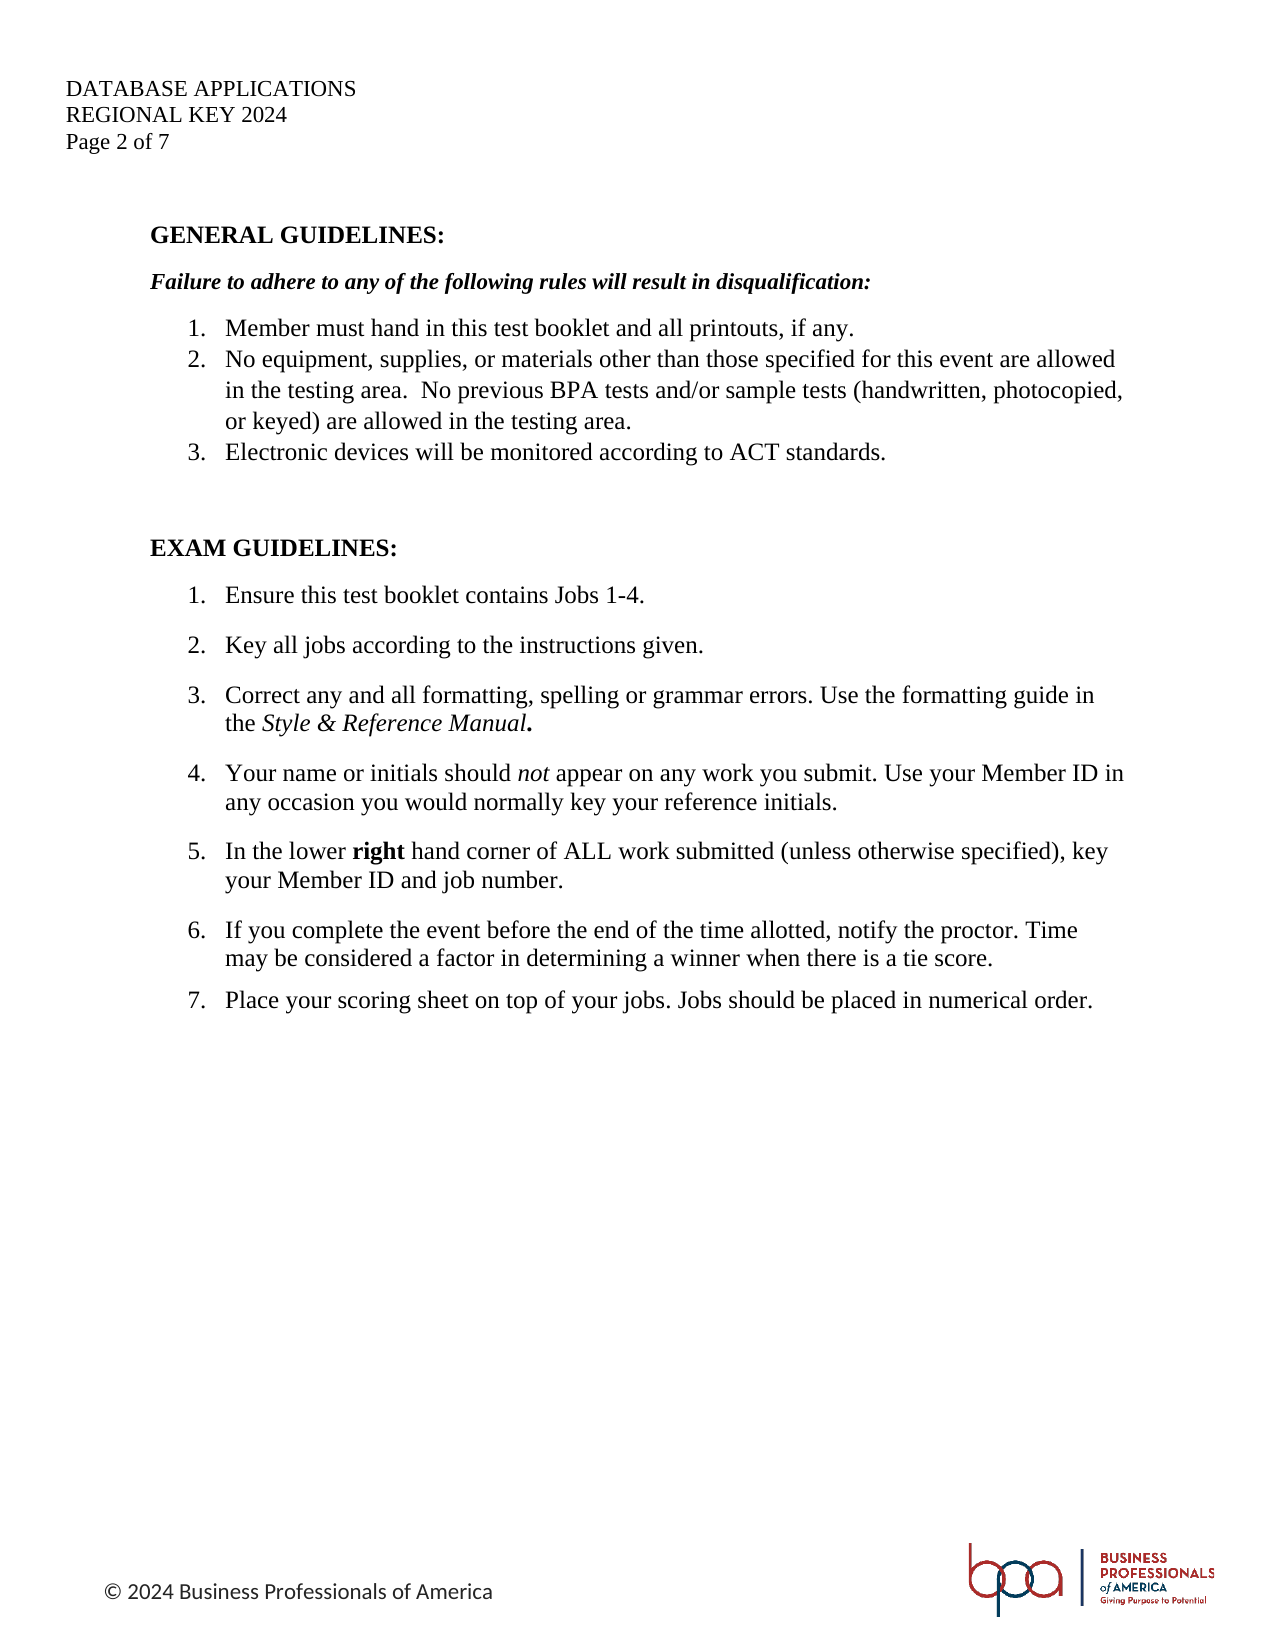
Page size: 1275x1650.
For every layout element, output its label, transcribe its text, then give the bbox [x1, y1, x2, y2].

picture [968, 1543, 1215, 1617]
list Place your scoring sheet on top of your jobs. Jobs should be placed in numerical order. [187, 985, 1125, 1013]
text Failure to adhere to any of the following rules will result in disqualification: [150, 268, 1125, 294]
text EXAM GUIDELINES: [150, 533, 1125, 562]
list Correct any and all formatting, spelling or grammar errors. Use the formatting guide in the Style & Reference Manual. [187, 680, 1125, 737]
list Member must hand in this test booklet and all printouts, if any. [187, 313, 1125, 342]
list If you complete the event before the end of the time allotted, notify the proctor. Time may be considered a factor in determining a winner when there is a tie score. [187, 915, 1125, 972]
list In the lower right hand corner of ALL work submitted (unless otherwise specified), key your Member ID and job number. [187, 836, 1125, 894]
text GENERAL GUIDELINES: [150, 221, 1125, 249]
list Ensure this test booklet contains Jobs 1-4. [187, 581, 1125, 609]
list Electronic devices will be monitored according to ACT standards. [187, 437, 1125, 466]
list Key all jobs according to the instructions given. [187, 630, 1125, 659]
list No equipment, supplies, or materials other than those specified for this event are allowed in the testing area. No previous BPA tests and/or sample tests (handwritten, photocopied, or keyed) are allowed in the testing area. [187, 344, 1125, 435]
list Your name or initials should not appear on any work you submit. Use your Member ID in any occasion you would normally key your reference initials. [187, 758, 1125, 816]
